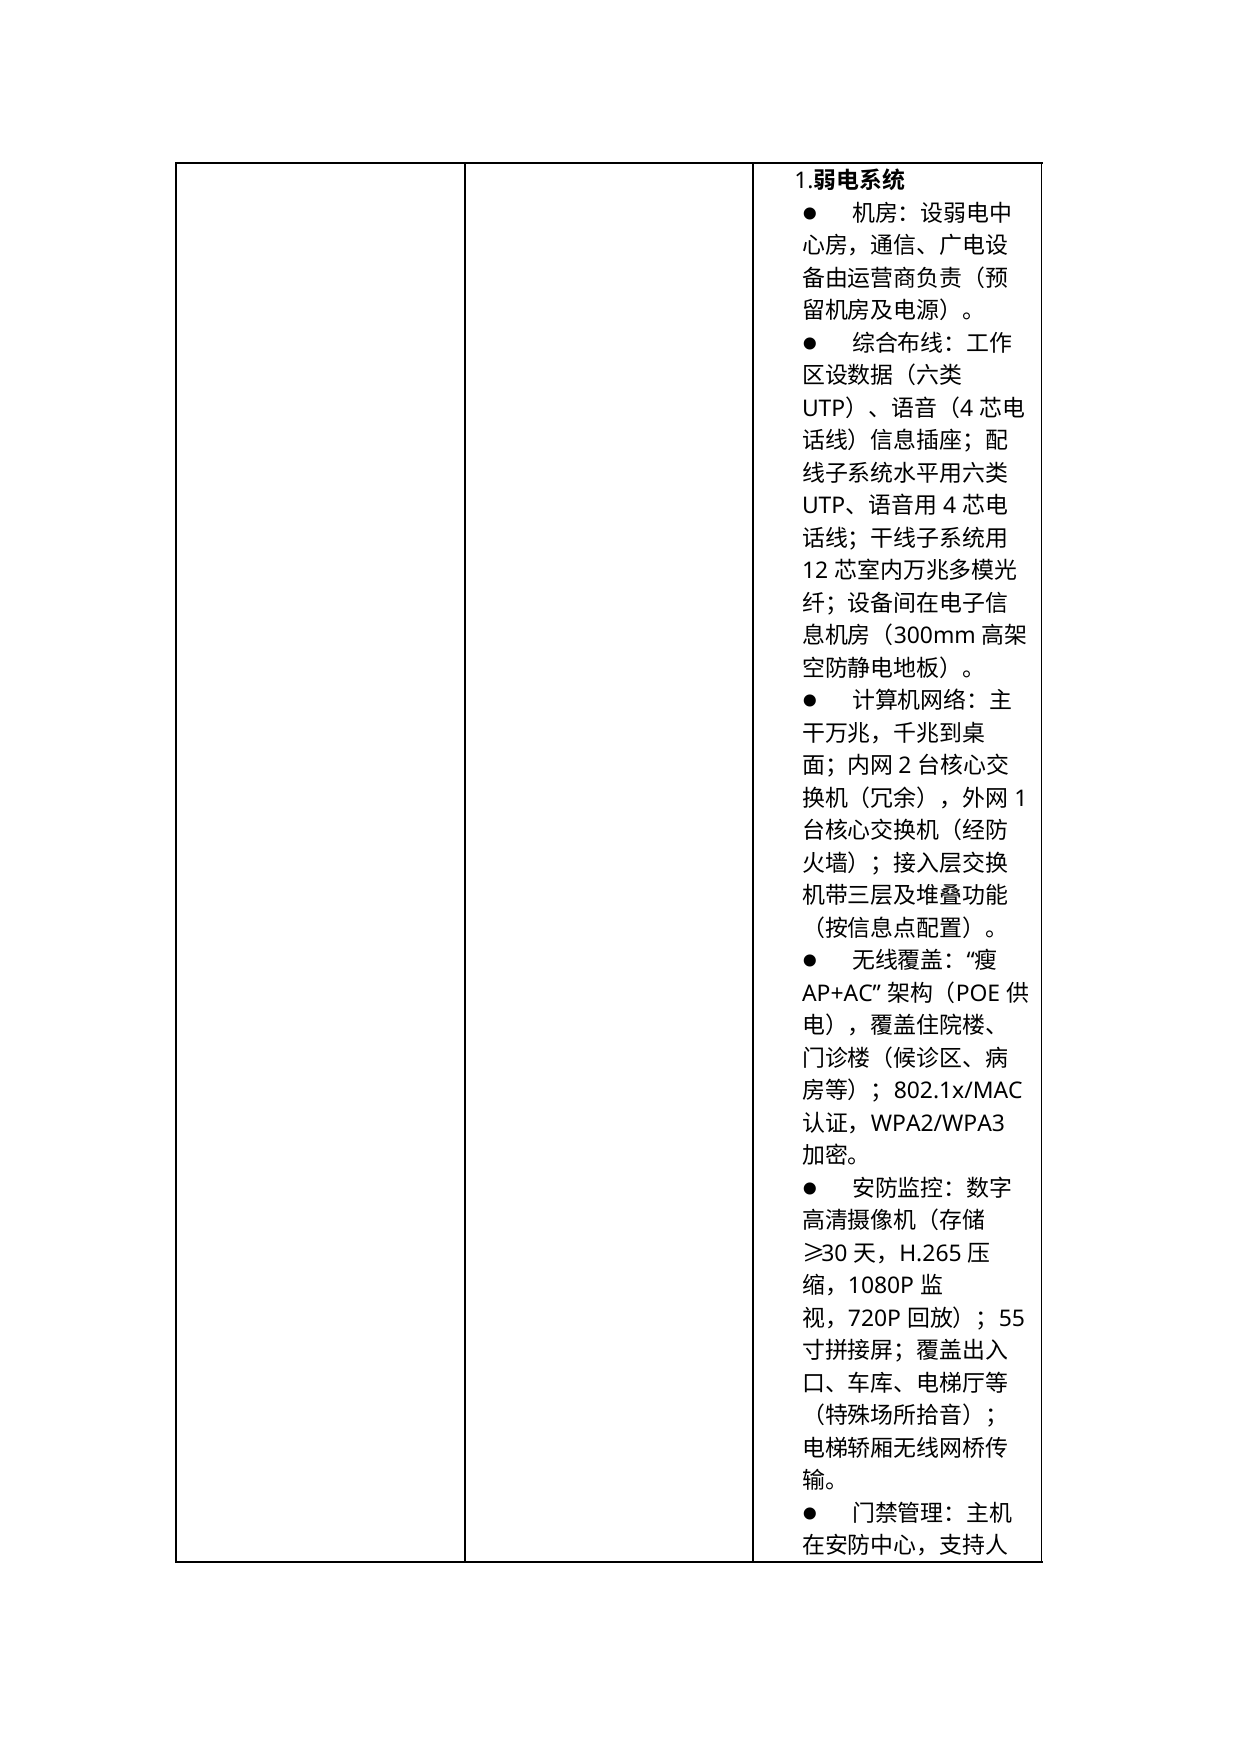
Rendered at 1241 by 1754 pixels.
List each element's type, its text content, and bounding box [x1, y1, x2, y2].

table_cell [754, 164, 1041, 1561]
table_cell [466, 164, 752, 1561]
table_cell 1 [177, 164, 464, 1561]
